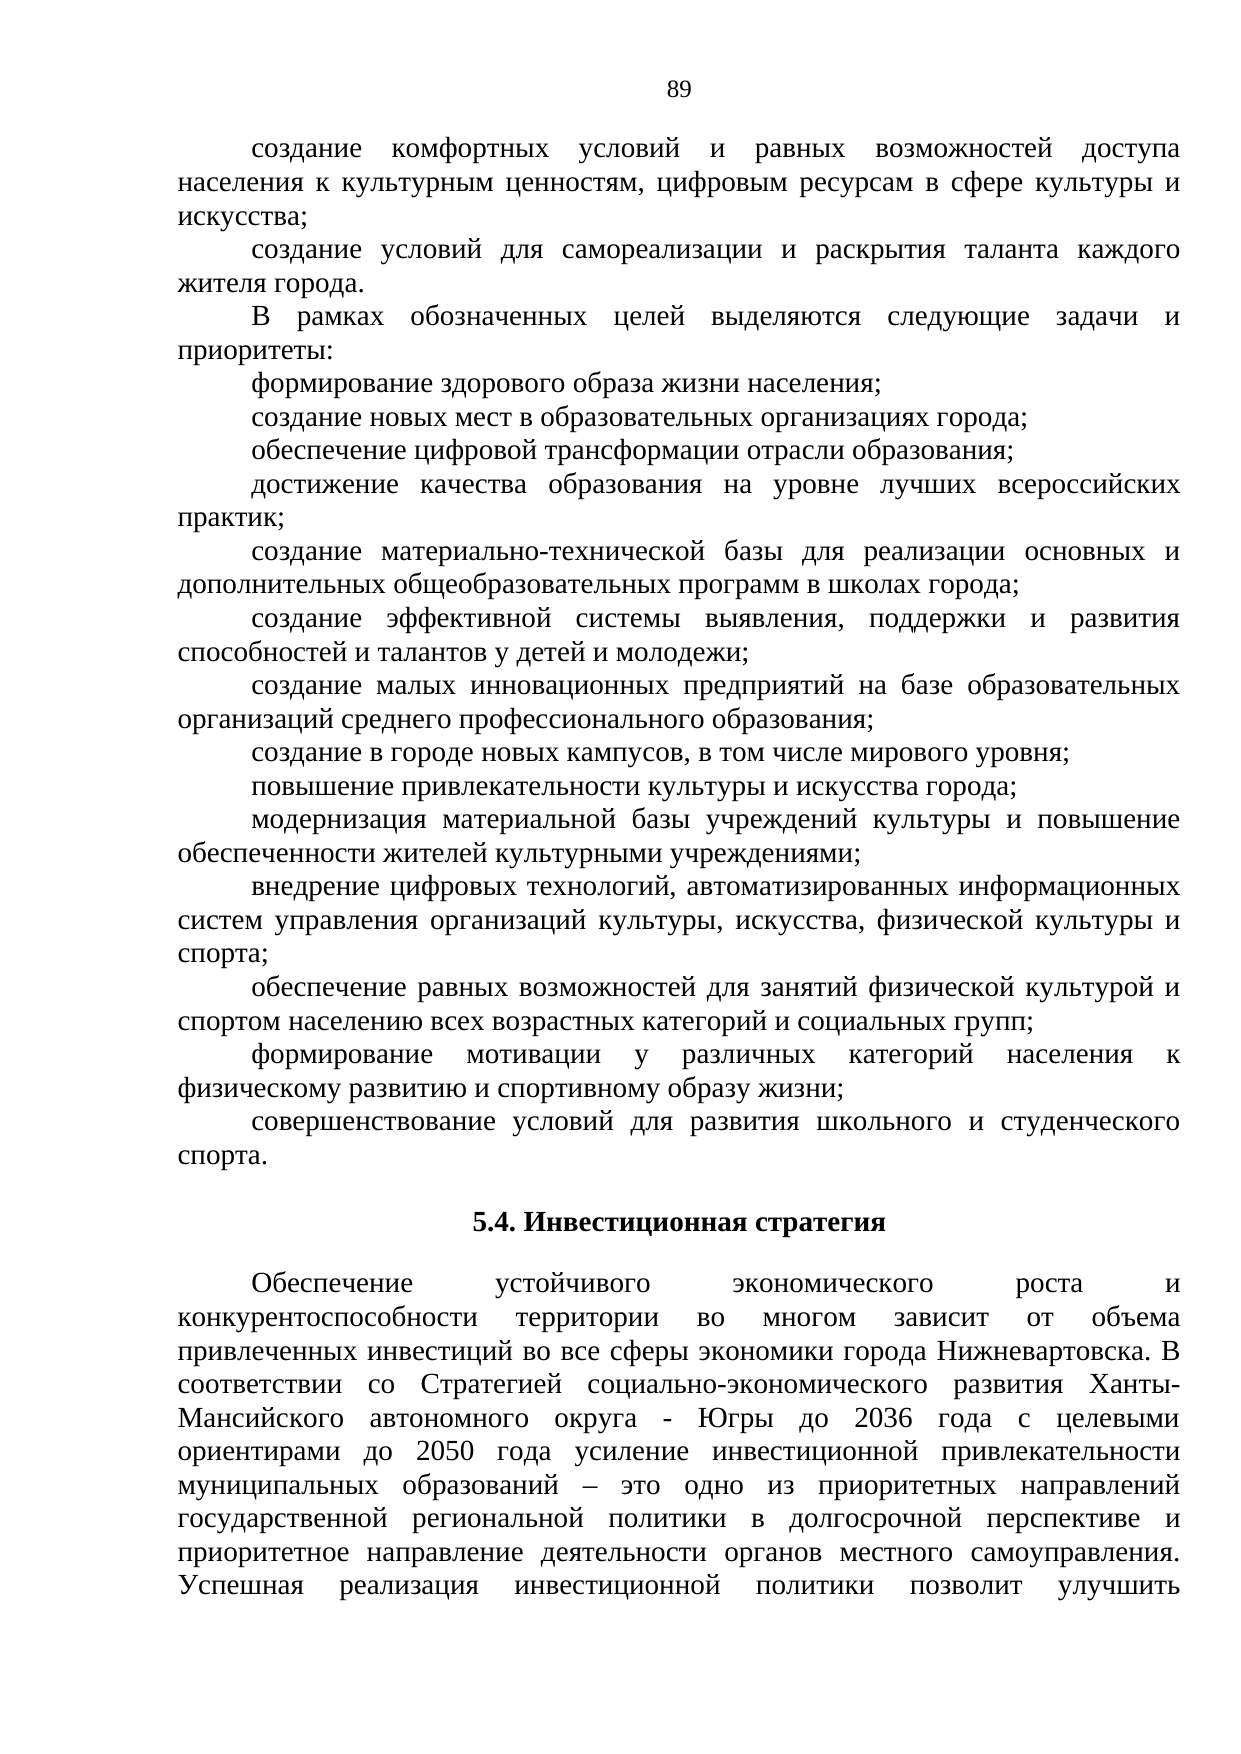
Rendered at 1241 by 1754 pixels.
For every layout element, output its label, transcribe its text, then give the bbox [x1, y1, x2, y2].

text создание малых инновационных предприятий на базе образовательных организаций среднего профессионального образования; [177, 667, 1181, 734]
text повышение привлекательности культуры и искусства города; [177, 768, 1181, 801]
list формирование здорового образа жизни населения; [177, 365, 1181, 399]
text создание эффективной системы выявления, поддержки и развития способностей и талантов у детей и молодежи; [177, 600, 1181, 667]
list достижение качества образования на уровне лучших всероссийских практик; [177, 466, 1181, 533]
text создание в городе новых кампусов, в том числе мирового уровня; [177, 734, 1181, 768]
text модернизация материальной базы учреждений культуры и повышение обеспеченности жителей культурными учреждениями; [177, 801, 1181, 868]
list создание новых мест в образовательных организациях города; [177, 399, 1181, 432]
list 5.4. Инвестиционная стратегия [177, 1204, 1181, 1237]
list создание условий для самореализации и раскрытия таланта каждого жителя города. [177, 231, 1181, 298]
list обеспечение цифровой трансформации отрасли образования; [177, 432, 1181, 466]
text внедрение цифровых технологий, автоматизированных информационных систем управления организаций культуры, искусства, физической культуры и спорта; [177, 868, 1181, 969]
list создание материально-технической базы для реализации основных и дополнительных общеобразовательных программ в школах города; [177, 533, 1181, 600]
text формирование мотивации у различных категорий населения к физическому развитию и спортивному образу жизни; [177, 1036, 1181, 1103]
text совершенствование условий для развития школьного и студенческого спорта. [177, 1103, 1181, 1170]
text обеспечение равных возможностей для занятий физической культурой и спортом населению всех возрастных категорий и социальных групп; [177, 969, 1181, 1036]
list В рамках обозначенных целей выделяются следующие задачи и приоритеты: [177, 298, 1181, 365]
list создание комфортных условий и равных возможностей доступа населения к культурным ценностям, цифровым ресурсам в сфере культуры и искусства; [177, 131, 1181, 231]
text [177, 1266, 1181, 1601]
